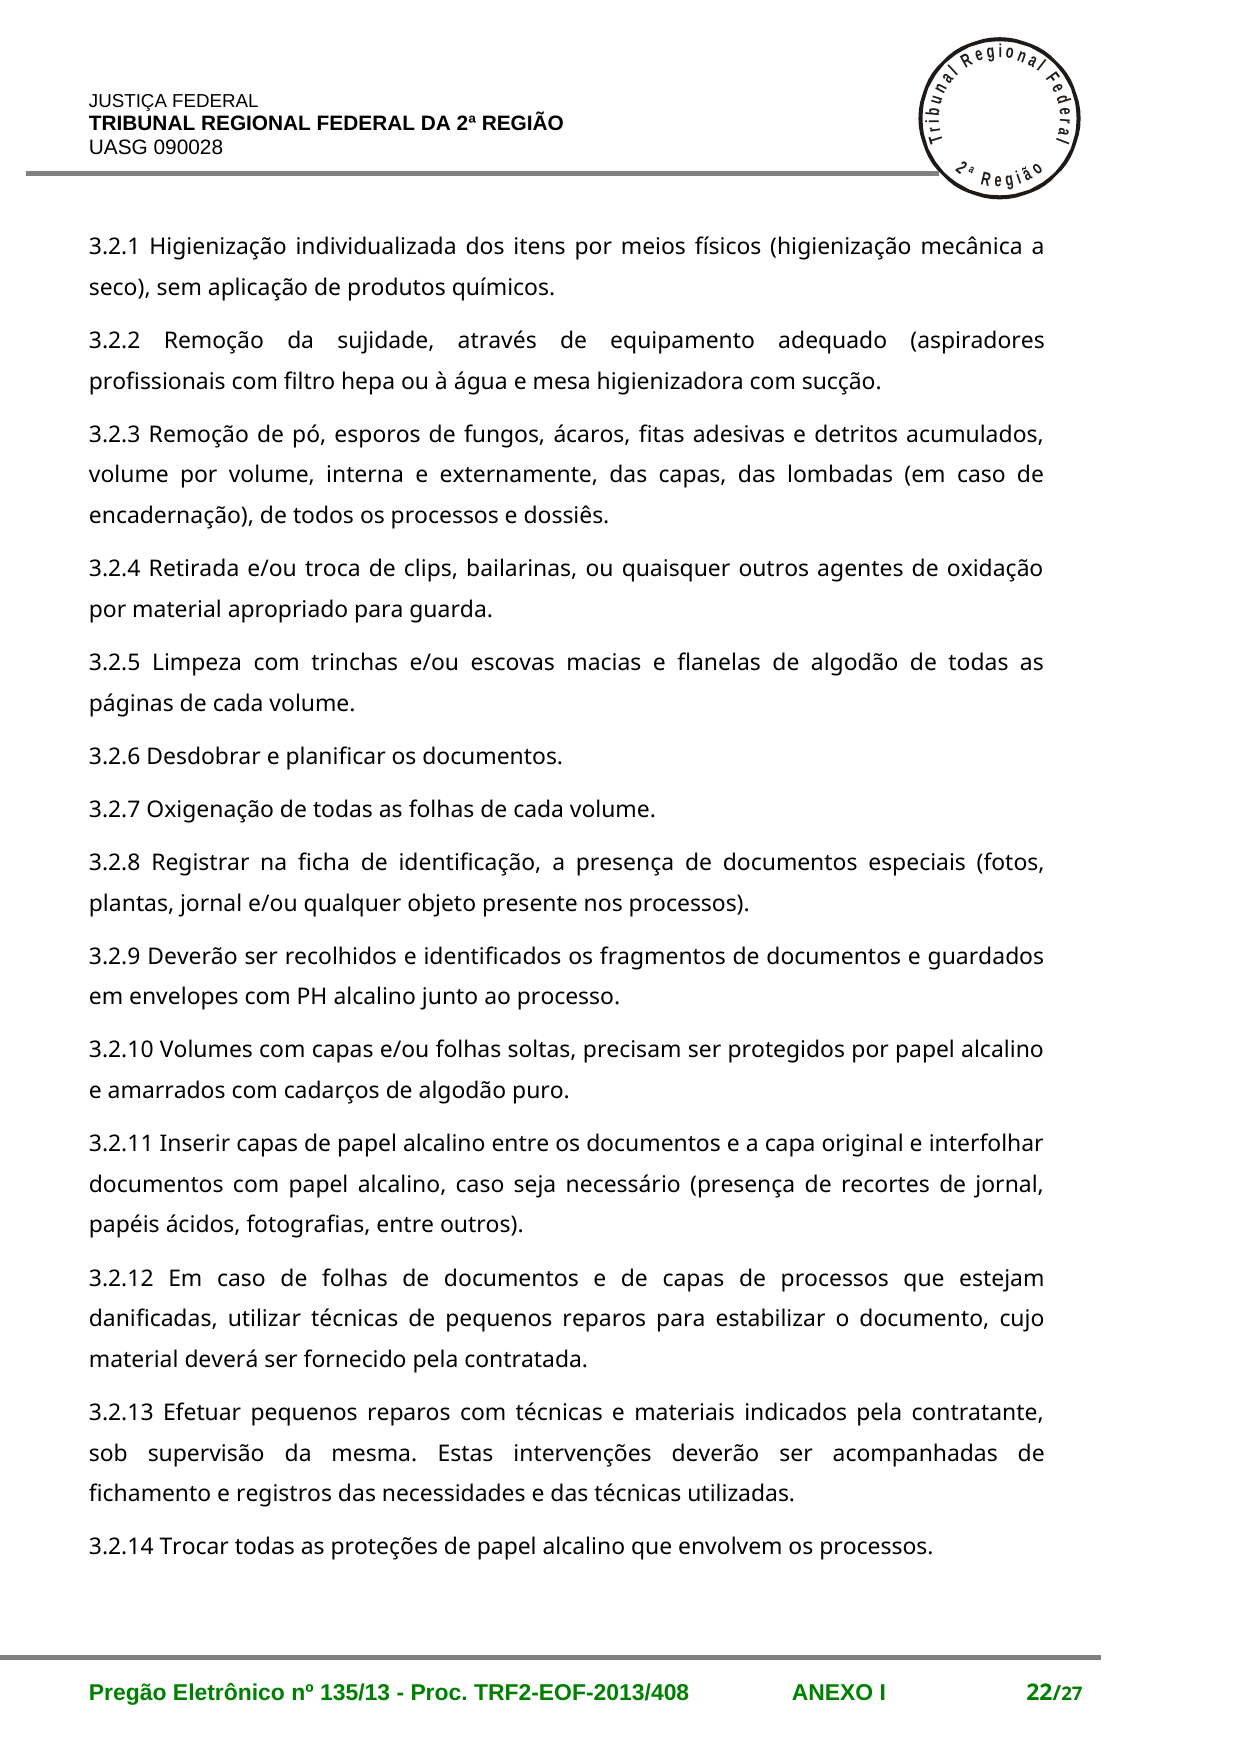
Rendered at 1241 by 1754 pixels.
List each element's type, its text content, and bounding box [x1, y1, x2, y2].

text 3.2.11 Inserir capas de papel alcalino entre os documentos e a capa original e interfolhar documentos com papel alcalino, caso seja necessário (presença de recortes de jornal, papéis ácidos, fotografias, entre outros). [89, 1127, 1045, 1240]
text 3.2.3 Remoção de pó, esporos de fungos, ácaros, fitas adesivas e detritos acumulados, volume por volume, interna e externamente, das capas, das lombadas (em caso de encadernação), de todos os processos e dossiês. [89, 418, 1045, 530]
text 3.2.5 Limpeza com trinchas e/ou escovas macias e flanelas de algodão de todas as páginas de cada volume. [89, 646, 1045, 718]
text 3.2.13 Efetuar pequenos reparos com técnicas e materiais indicados pela contratante, sob supervisão da mesma. Estas intervenções deverão ser acompanhadas de fichamento e registros das necessidades e das técnicas utilizadas. [89, 1396, 1045, 1508]
text 3.2.1 Higienização individualizada dos itens por meios físicos (higienização mecânica a seco), sem aplicação de produtos químicos. [89, 230, 1045, 302]
text 3.2.10 Volumes com capas e/ou folhas soltas, precisam ser protegidos por papel alcalino e amarrados com cadarços de algodão puro. [89, 1033, 1045, 1105]
text 3.2.8 Registrar na ficha de identificação, a presença de documentos especiais (fotos, plantas, jornal e/ou qualquer objeto presente nos processos). [89, 846, 1045, 918]
text 3.2.9 Deverão ser recolhidos e identificados os fragmentos de documentos e guardados em envelopes com PH alcalino junto ao processo. [89, 940, 1045, 1012]
text 3.2.2 Remoção da sujidade, através de equipamento adequado (aspiradores profissionais com filtro hepa ou à água e mesa higienizadora com sucção. [89, 324, 1045, 396]
text 3.2.14 Trocar todas as proteções de papel alcalino que envolvem os processos. [89, 1530, 1045, 1562]
text 3.2.6 Desdobrar e planificar os documentos. [89, 740, 1045, 771]
text 3.2.12 Em caso de folhas de documentos e de capas de processos que estejam danificadas, utilizar técnicas de pequenos reparos para estabilizar o documento, cujo material deverá ser fornecido pela contratada. [89, 1262, 1045, 1374]
text 3.2.7 Oxigenação de todas as folhas de cada volume. [89, 793, 1045, 824]
text 3.2.4 Retirada e/ou troca de clips, bailarinas, ou quaisquer outros agentes de oxidação por material apropriado para guarda. [89, 552, 1045, 624]
